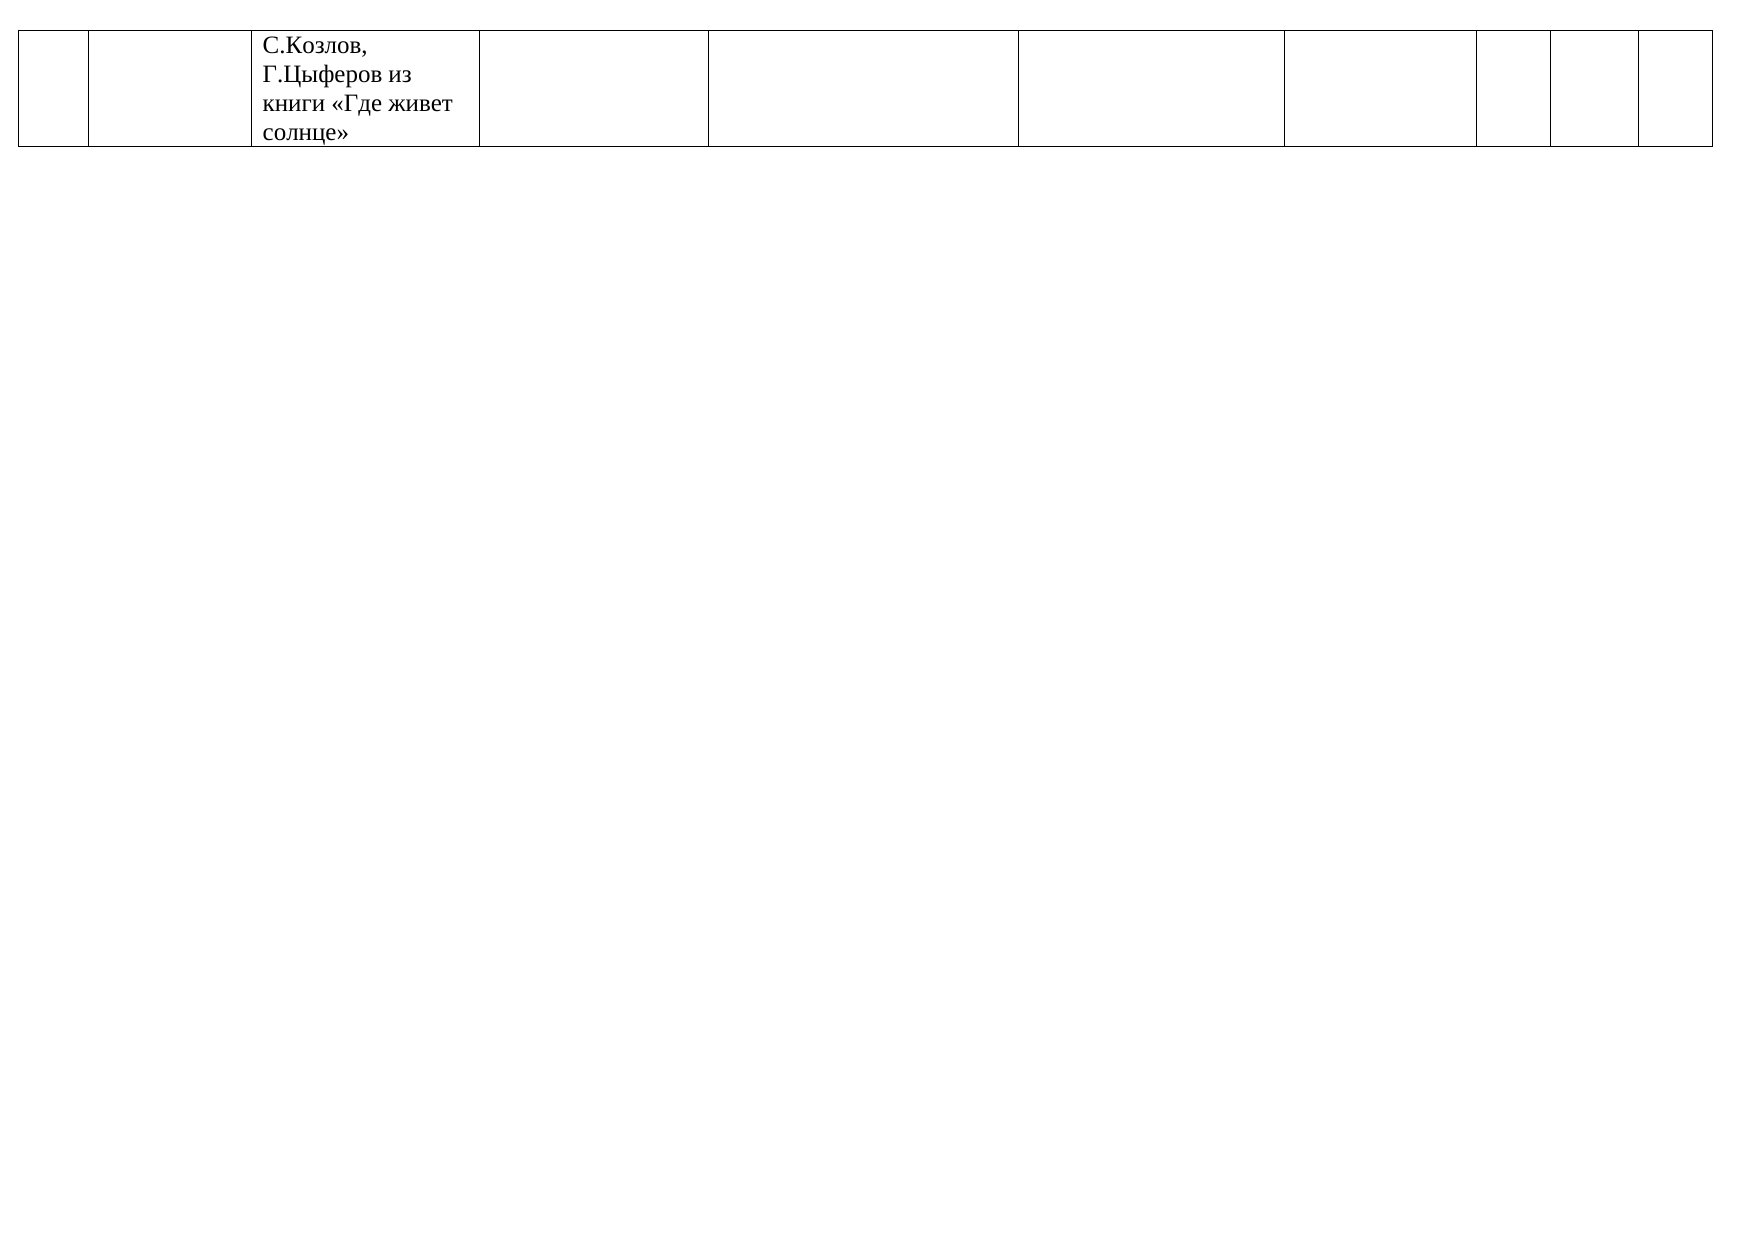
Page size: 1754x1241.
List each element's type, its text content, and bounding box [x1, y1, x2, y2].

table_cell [252, 31, 479, 146]
table_cell 12 [1477, 31, 1550, 146]
table_cell [1639, 31, 1712, 146]
table_cell [19, 31, 88, 146]
table_cell [1551, 31, 1638, 146]
